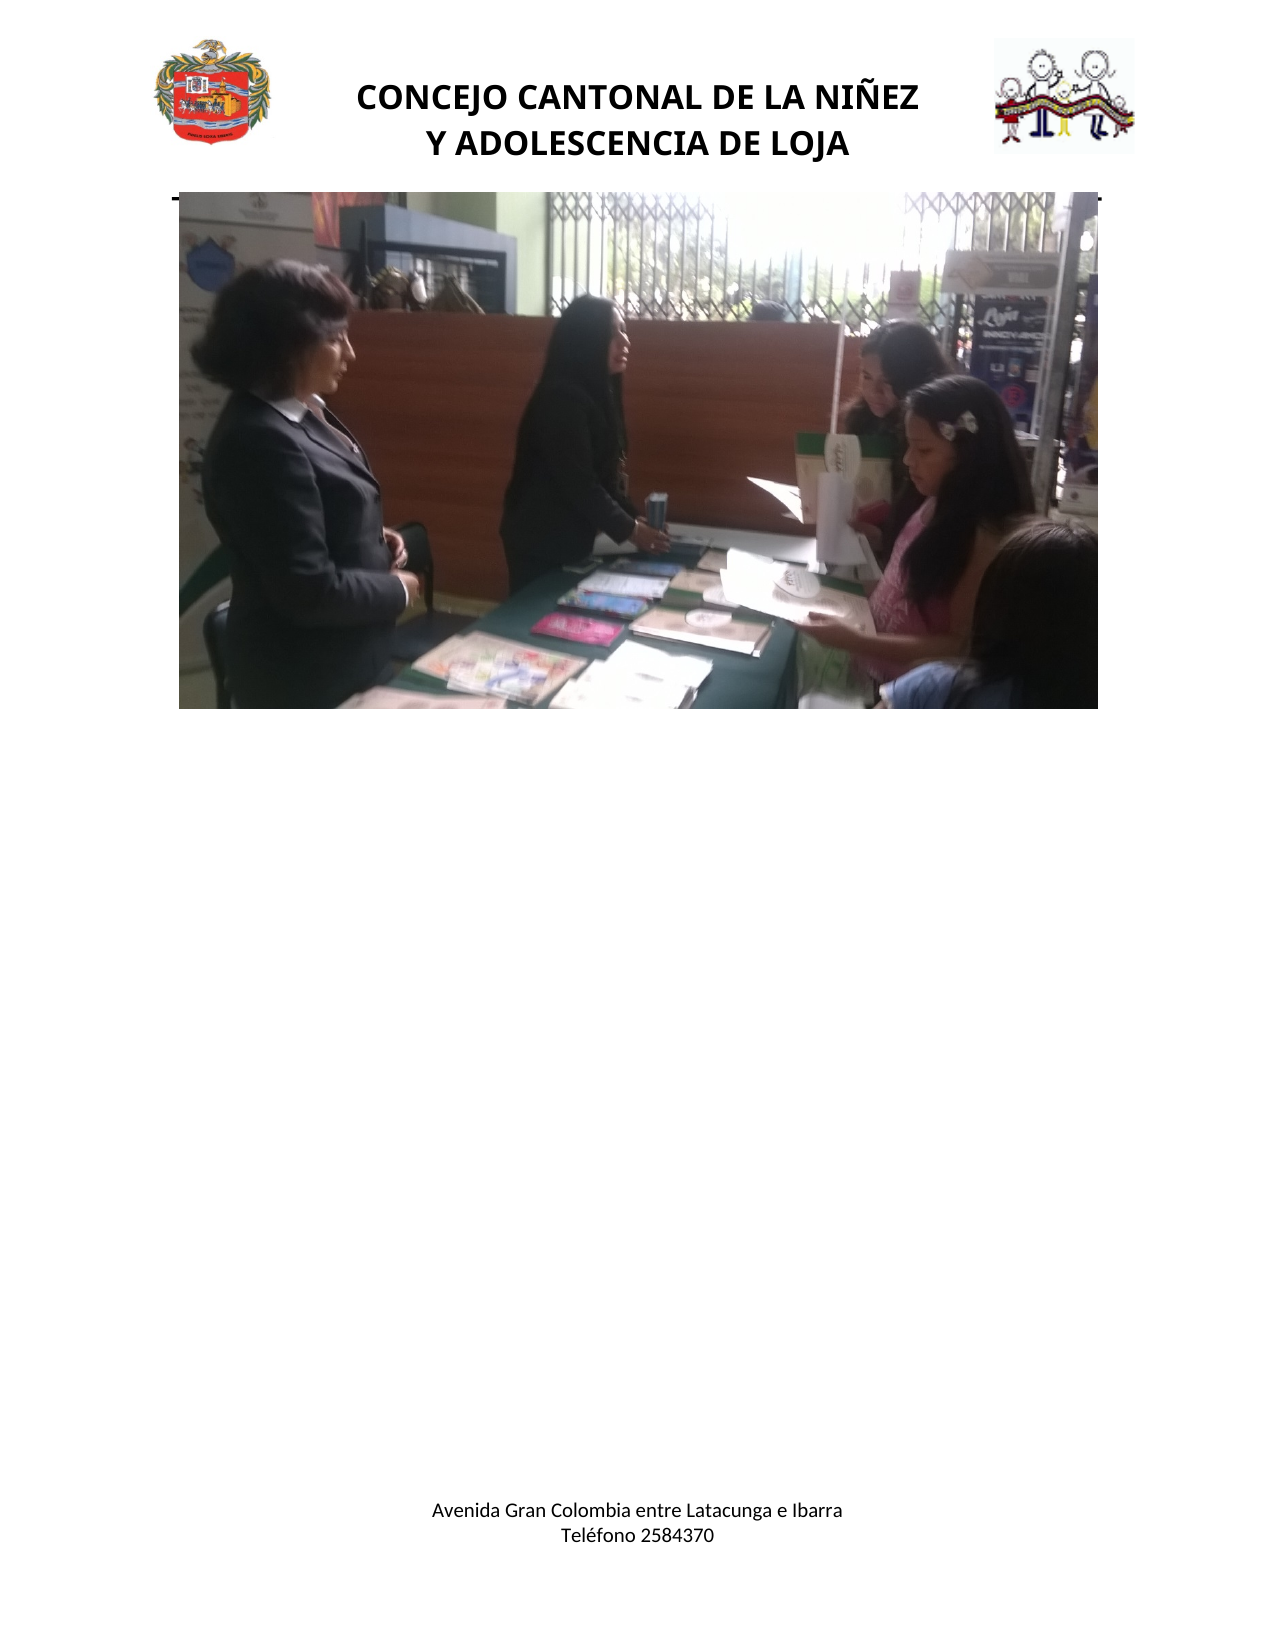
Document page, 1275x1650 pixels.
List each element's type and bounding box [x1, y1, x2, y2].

picture [150, 36, 276, 147]
picture [994, 38, 1135, 154]
picture [179, 192, 1098, 709]
